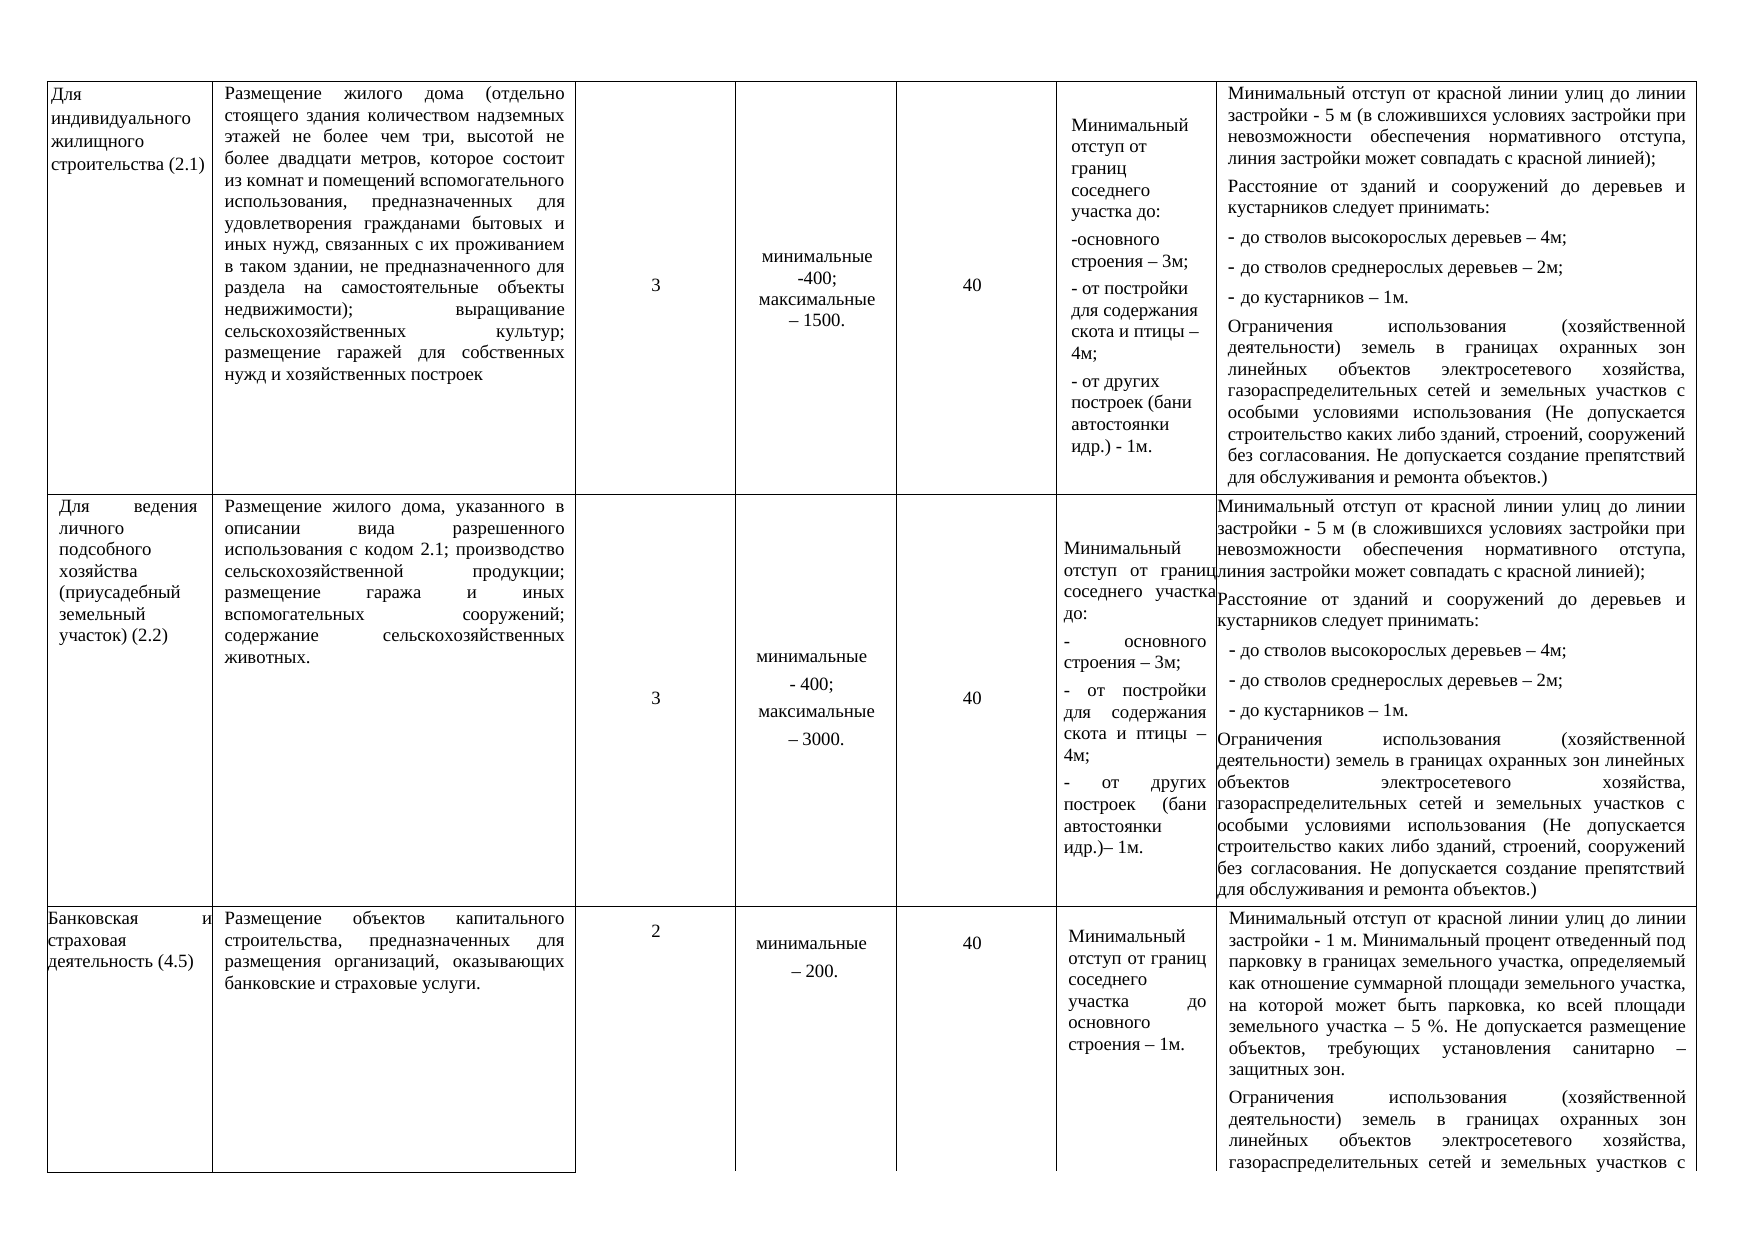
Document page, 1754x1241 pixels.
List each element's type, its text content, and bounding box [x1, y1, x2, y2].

table_cell минимальные - 400; максимальные – 3000. [736, 495, 896, 906]
table_cell 2 [576, 907, 736, 1172]
table_cell Размещение жилого дома, указанного в описании вида разрешенного использования с кодом 2.1; производство сельскохозяйственной продукции; размещение гаража и иных вспомогательных сооружений; содержание сельскохозяйственных животных. [213, 495, 575, 906]
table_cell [1217, 907, 1697, 1172]
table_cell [48, 907, 212, 1172]
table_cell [1056, 907, 1217, 1172]
table_cell 40 [897, 495, 1056, 906]
table_cell Минимальный отступ от красной линии улиц до линии застройки - 5 м (в сложившихся условиях застройки при невозможности обеспечения нормативного отступа, линия застройки может совпадать с красной линией); Расстояние от зданий и сооружений до деревьев и кустарников следует принимать: до стволов высокорослых деревьев – 4м; до стволов среднерослых деревьев – 2м; до кустарников – 1м. Ограничения использования (хозяйственной деятельности) земель в границах охранных зон линейных объектов электросетевого хозяйства, газораспределительных сетей и земельных участков с особыми условиями использования (Не допускается строительство каких либо зданий, строений, сооружений без согласования. Не допускается создание препятствий для обслуживания и ремонта объектов.) [1217, 82, 1696, 494]
table_cell минимальные – 200. [736, 907, 896, 1172]
table_cell 40 [897, 82, 1056, 494]
table_cell Для индивидуального жилищного строительства (2.1) [48, 82, 212, 494]
table_cell Размещение жилого дома (отдельно стоящего здания количеством надземных этажей не более чем три, высотой не более двадцати метров, которое состоит из комнат и помещений вспомогательного использования, предназначенных для удовлетворения гражданами бытовых и иных нужд, связанных с их проживанием в таком здании, не предназначенного для раздела на самостоятельные объекты недвижимости); выращивание сельскохозяйственных культур; размещение гаражей для собственных нужд и хозяйственных построек [213, 82, 575, 494]
table_cell минимальные -400; максимальные – 1500. [736, 82, 896, 494]
table_cell Минимальный отступ от границ соседнего участка до: -основного строения – 3м; - от постройки для содержания скота и птицы – 4м; - от других построек (бани автостоянки идр.) - 1м. [1057, 82, 1216, 494]
table_cell Для ведения личного подсобного хозяйства (приусадебный земельный участок) (2.2) [48, 495, 212, 906]
table_cell 40 [896, 907, 1056, 1172]
table_cell Минимальный отступ от границ соседнего участка до: - основного строения – 3м; - от постройки для содержания скота и птицы – 4м; - от других построек (бани автостоянки идр.)– 1м. [1057, 495, 1216, 906]
table_cell 3 [576, 82, 735, 494]
table_cell 3 [576, 495, 735, 906]
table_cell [213, 907, 575, 1172]
table_cell Минимальный отступ от красной линии улиц до линии застройки - 5 м (в сложившихся условиях застройки при невозможности обеспечения нормативного отступа, линия застройки может совпадать с красной линией); Расстояние от зданий и сооружений до деревьев и кустарников следует принимать: до стволов высокорослых деревьев – 4м; до стволов среднерослых деревьев – 2м; до кустарников – 1м. Ограничения использования (хозяйственной деятельности) земель в границах охранных зон линейных объектов электросетевого хозяйства, газораспределительных сетей и земельных участков с особыми условиями использования (Не допускается строительство каких либо зданий, строений, сооружений без согласования. Не допускается создание препятствий для обслуживания и ремонта объектов.) [1217, 495, 1696, 906]
